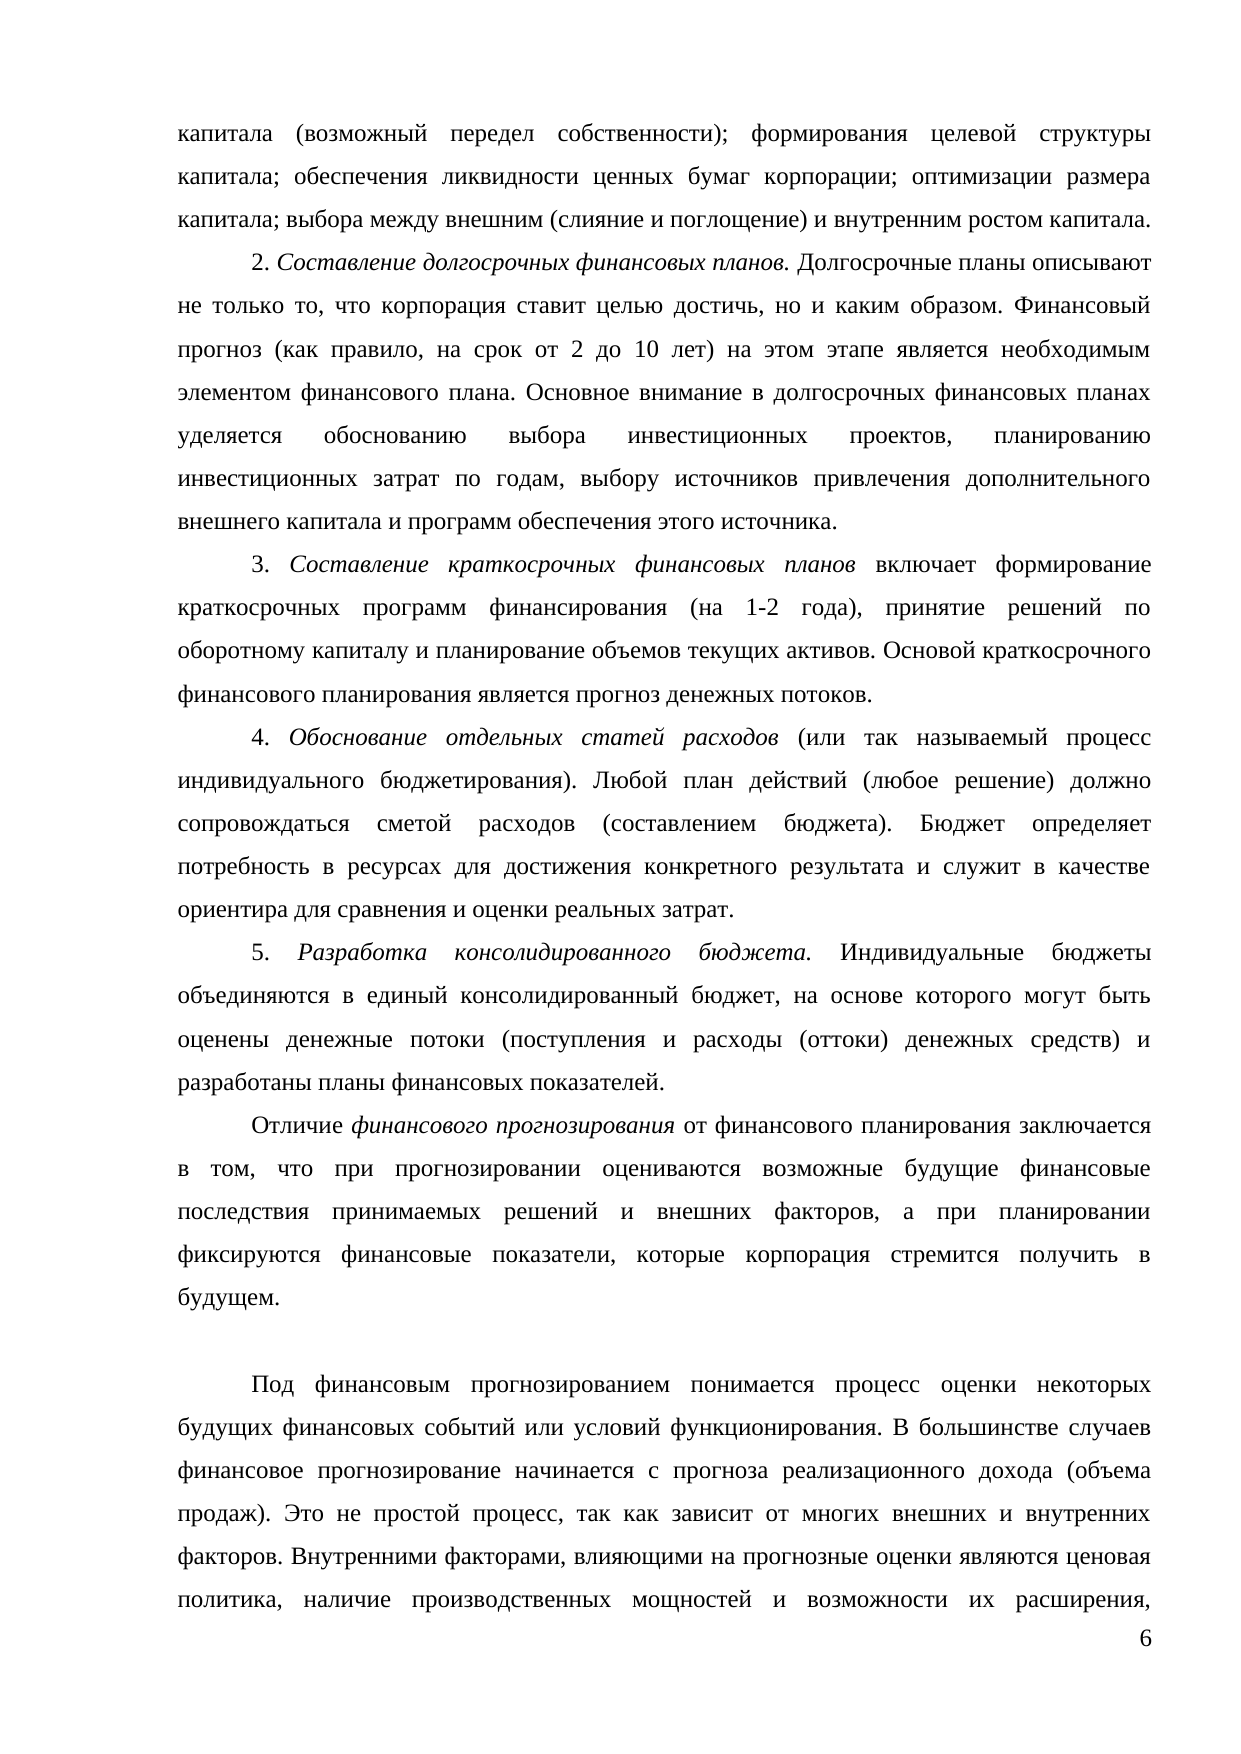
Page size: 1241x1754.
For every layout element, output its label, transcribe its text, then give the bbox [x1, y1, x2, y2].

text 3. Составление краткосрочных финансовых планов включает формирование краткосрочных программ финансирования (на 1-2 года), принятие решений по оборотному капиталу и планирование объемов текущих активов. Основой краткосрочного финансового планирования является прогноз денежных потоков. [177, 549, 1152, 707]
text 4. Обоснование отдельных статей расходов (или так называемый процесс индивидуального бюджетирования). Любой план действий (любое решение) должно сопровождаться сметой расходов (составлением бюджета). Бюджет определяет потребность в ресурсах для достижения конкретного результата и служит в качестве ориентира для сравнения и оценки реальных затрат. [177, 722, 1152, 923]
text 5. Разработка консолидированного бюджета. Индивидуальные бюджеты объединяются в единый консолидированный бюджет, на основе которого могут быть оценены денежные потоки (поступления и расходы (оттоки) денежных средств) и разработаны планы финансовых показателей. [177, 937, 1152, 1096]
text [177, 118, 1152, 233]
text 2. Составление долгосрочных финансовых планов. Долгосрочные планы описывают не только то, что корпорация ставит целью достичь, но и каким образом. Финансовый прогноз (как правило, на срок от 2 до 10 лет) на этом этапе является необходимым элементом финансового плана. Основное внимание в долгосрочных финансовых планах уделяется обоснованию выбора инвестиционных проектов, планированию инвестиционных затрат по годам, выбору источников привлечения дополнительного внешнего капитала и программ обеспечения этого источника. [177, 247, 1152, 535]
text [177, 1369, 1152, 1613]
text Отличие финансового прогнозирования от финансового планирования заключается в том, что при прогнозировании оцениваются возможные будущие финансовые последствия принимаемых решений и внешних факторов, а при планировании фиксируются финансовые показатели, которые корпорация стремится получить в будущем. [177, 1110, 1152, 1311]
